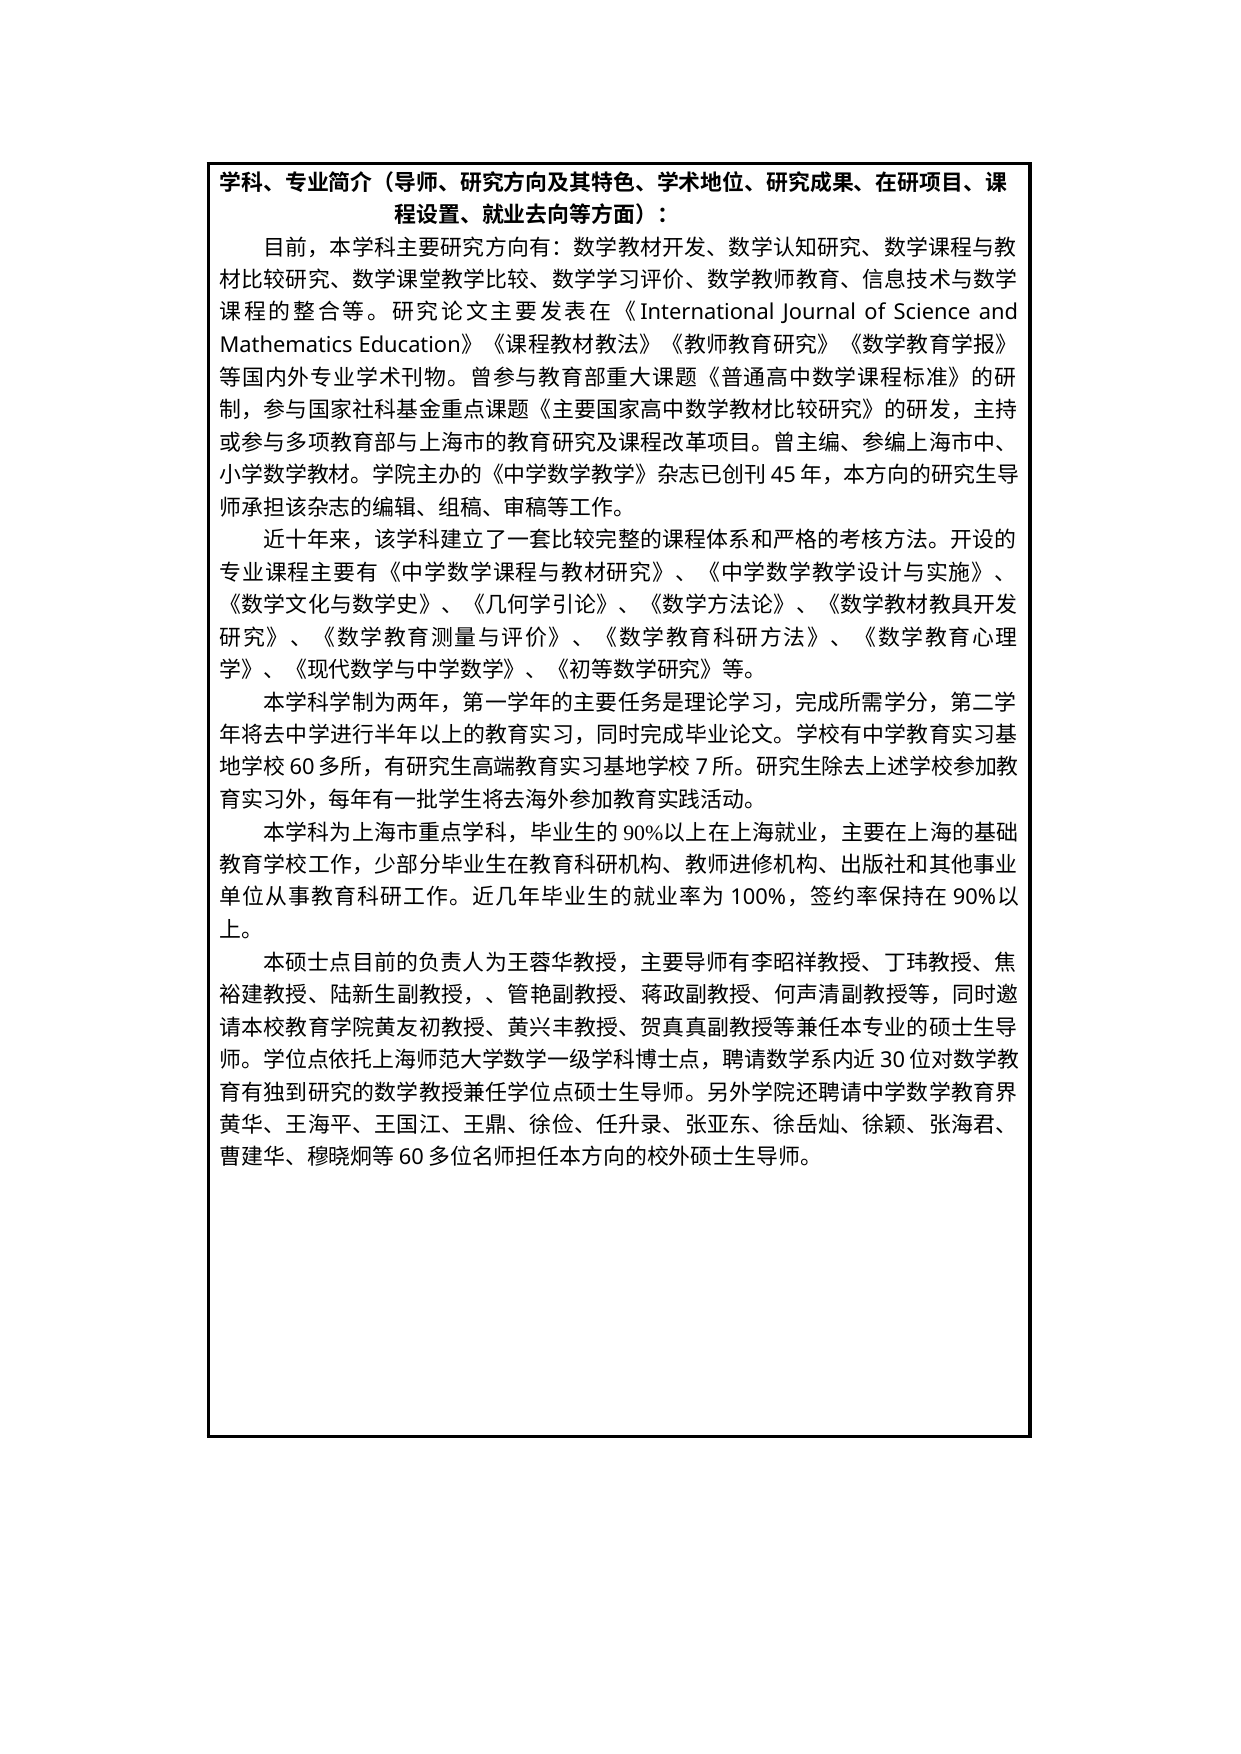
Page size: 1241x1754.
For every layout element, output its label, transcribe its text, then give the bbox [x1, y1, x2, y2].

table_cell 学科、专业简介（导师、研究方向及其特色、学术地位、研究成果、在研项目、课程设置、就业去向等方面）： 目前，本学科主要研究方向有：数学教材开发、数学认知研究、数学课程与教材比较研究、数学课堂教学比较、数学学习评价、数学教师教育、信息技术与数学课程的整合等。研究论文主要发表在《International Journal of Science and Mathematics Education》《课程教材教法》《教师教育研究》《数学教育学报》等国内外专业学术刊物。曾参与教育部重大课题《普通高中数学课程标准》的研制，参与国家社科基金重点课题《主要国家高中数学教材比较研究》的研发，主持或参与多项教育部与上海市的教育研究及课程改革项目。曾主编、参编上海市中、小学数学教材。学院主办的《中学数学教学》杂志已创刊45年，本方向的研究生导师承担该杂志的编辑、组稿、审稿等工作。 近十年来，该学科建立了一套比较完整的课程体系和严格的考核方法。开设的专业课程主要有《中学数学课程与教材研究》、《中学数学教学设计与实施》、《数学文化与数学史》、《几何学引论》、《数学方法论》、《数学教材教具开发研究》、《数学教育测量与评价》、《数学教育科研方法》、《数学教育心理学》、《现代数学与中学数学》、《初等数学研究》等。 本学科学制为两年，第一学年的主要任务是理论学习，完成所需学分，第二学年将去中学进行半年以上的教育实习，同时完成毕业论文。学校有中学教育实习基地学校60多所，有研究生高端教育实习基地学校7所。研究生除去上述学校参加教育实习外，每年有一批学生将去海外参加教育实践活动。 本学科为上海市重点学科，毕业生的90%以上在上海就业，主要在上海的基础教育学校工作，少部分毕业生在教育科研机构、教师进修机构、出版社和其他事业单位从事教育科研工作。近几年毕业生的就业率为100%，签约率保持在90%以上。 本硕士点目前的负责人为王蓉华教授，主要导师有李昭祥教授、丁玮教授、焦裕建教授、陆新生副教授，、管艳副教授、蒋政副教授、何声清副教授等，同时邀请本校教育学院黄友初教授、黄兴丰教授、贺真真副教授等兼任本专业的硕士生导师。学位点依托上海师范大学数学一级学科博士点，聘请数学系内近30位对数学教育有独到研究的数学教授兼任学位点硕士生导师。另外学院还聘请中学数学教育界黄华、王海平、王国江、王鼎、徐俭、任升录、张亚东、徐岳灿、徐颖、张海君、曹建华、穆晓炯等60多位名师担任本方向的校外硕士生导师。 [210, 165, 1028, 1435]
